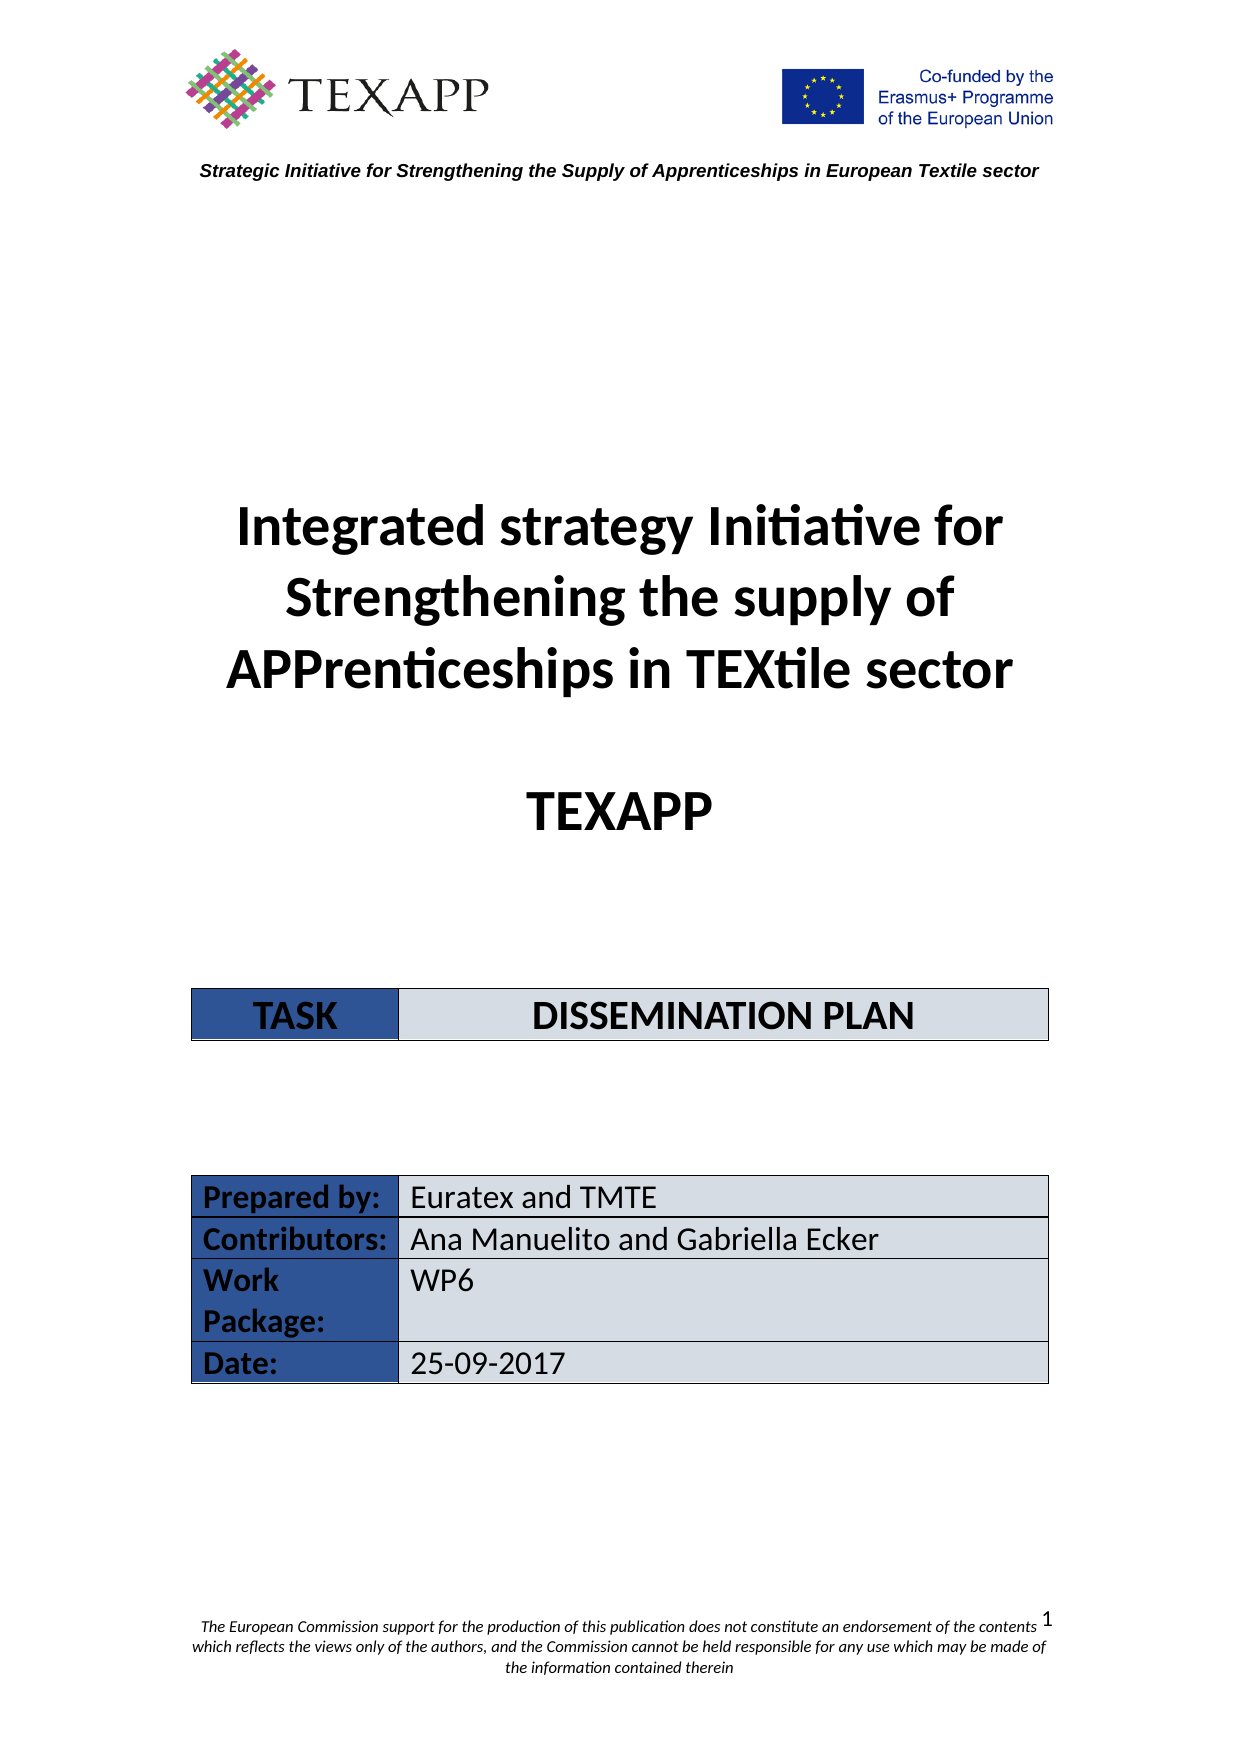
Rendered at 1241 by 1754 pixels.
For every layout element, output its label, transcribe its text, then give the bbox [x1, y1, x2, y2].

text TEXAPP [187, 774, 1053, 845]
table_header TASK [192, 989, 398, 1039]
table_header DISSEMINATION PLAN [399, 989, 1048, 1039]
text Integrated strategy Initiative for Strengthening the supply of APPrenticeships in TEXtile sector [187, 489, 1053, 703]
table_cell Work Package: [192, 1259, 398, 1341]
table_cell Date: [192, 1342, 398, 1382]
table_header Prepared by: [192, 1176, 398, 1216]
table_cell Ana Manuelito and Gabriella Ecker [399, 1218, 1048, 1258]
table_cell 25-09-2017 [399, 1342, 1048, 1382]
picture [151, 27, 522, 150]
table_cell Contributors: [192, 1218, 398, 1258]
picture [765, 53, 1067, 140]
table_header Euratex and TMTE [399, 1176, 1048, 1216]
table_cell WP6 [399, 1259, 1048, 1341]
